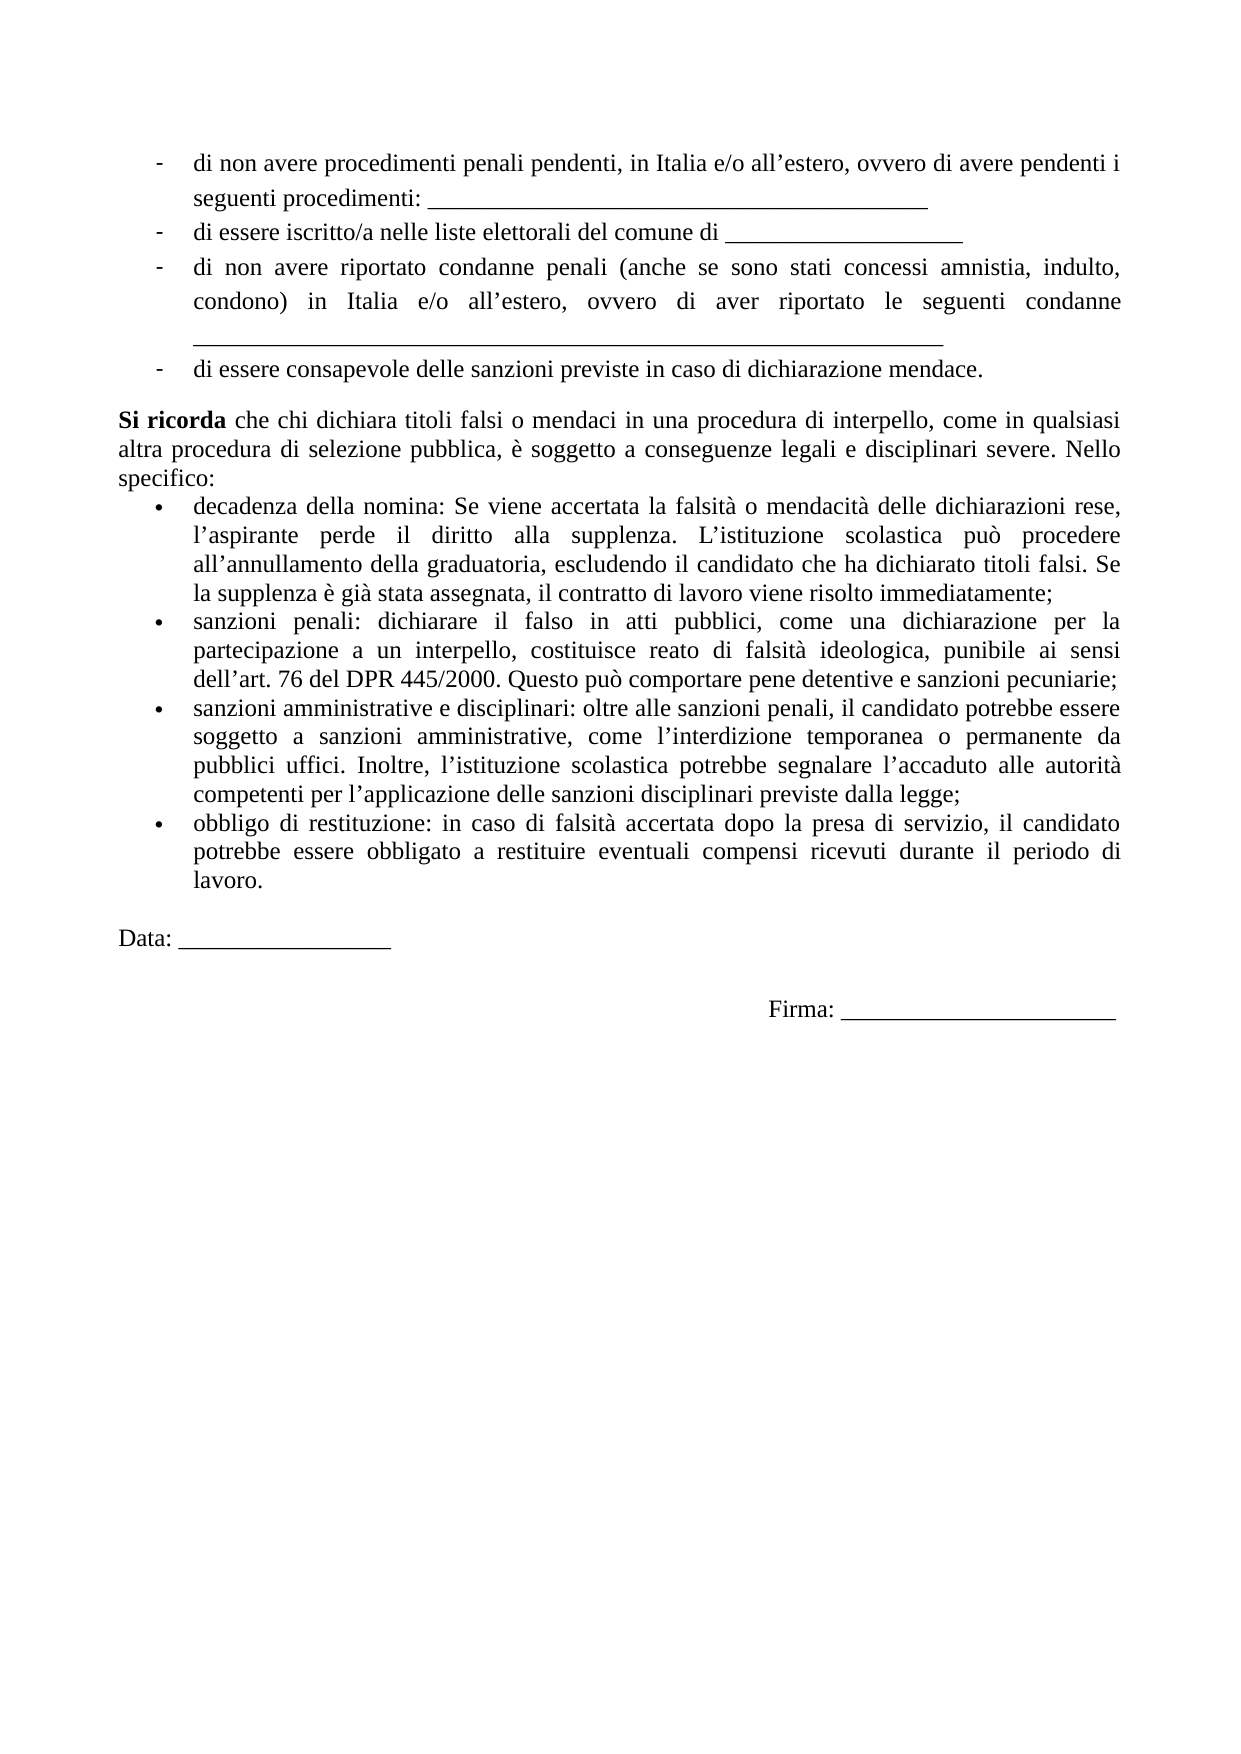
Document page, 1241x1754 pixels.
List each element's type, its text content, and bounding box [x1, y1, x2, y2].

list decadenza della nomina: Se viene accertata la falsità o mendacità delle dichiarazioni rese, l’aspirante perde il diritto alla supplenza. L’istituzione scolastica può procedere all’annullamento della graduatoria, escludendo il candidato che ha dichiarato titoli falsi. Se la supplenza è già stata assegnata, il contratto di lavoro viene risolto immediatamente; [156, 491, 1122, 606]
list obbligo di restituzione: in caso di falsità accertata dopo la presa di servizio, il candidato potrebbe essere obbligato a restituire eventuali compensi ricevuti durante il periodo di lavoro. [156, 808, 1122, 894]
list sanzioni amministrative e disciplinari: oltre alle sanzioni penali, il candidato potrebbe essere soggetto a sanzioni amministrative, come l’interdizione temporanea o permanente da pubblici uffici. Inoltre, l’istituzione scolastica potrebbe segnalare l’accaduto alle autorità competenti per l’applicazione delle sanzioni disciplinari previste dalla legge; [156, 693, 1122, 808]
list sanzioni penali: dichiarare il falso in atti pubblici, come una dichiarazione per la partecipazione a un interpello, costituisce reato di falsità ideologica, punibile ai sensi dell’art. 76 del DPR 445/2000. Questo può comportare pene detentive e sanzioni pecuniarie; [156, 606, 1122, 693]
list di essere consapevole delle sanzioni previste in caso di dichiarazione mendace. [156, 353, 1122, 384]
text Data: _________________ Firma: ______________________ [118, 923, 1122, 1023]
list di essere iscritto/a nelle liste elettorali del comune di ___________________ [156, 216, 1122, 247]
list di non avere procedimenti penali pendenti, in Italia e/o all’estero, ovvero di avere pendenti i seguenti procedimenti: ________________________________________ [156, 148, 1122, 211]
text Si ricorda che chi dichiara titoli falsi o mendaci in una procedura di interpello, come in qualsiasi altra procedura di selezione pubblica, è soggetto a conseguenze legali e disciplinari severe. Nello specifico: [118, 405, 1122, 491]
list di non avere riportato condanne penali (anche se sono stati concessi amnistia, indulto, condono) in Italia e/o all’estero, ovvero di aver riportato le seguenti condanne ____________________________________________________________ [156, 251, 1122, 348]
